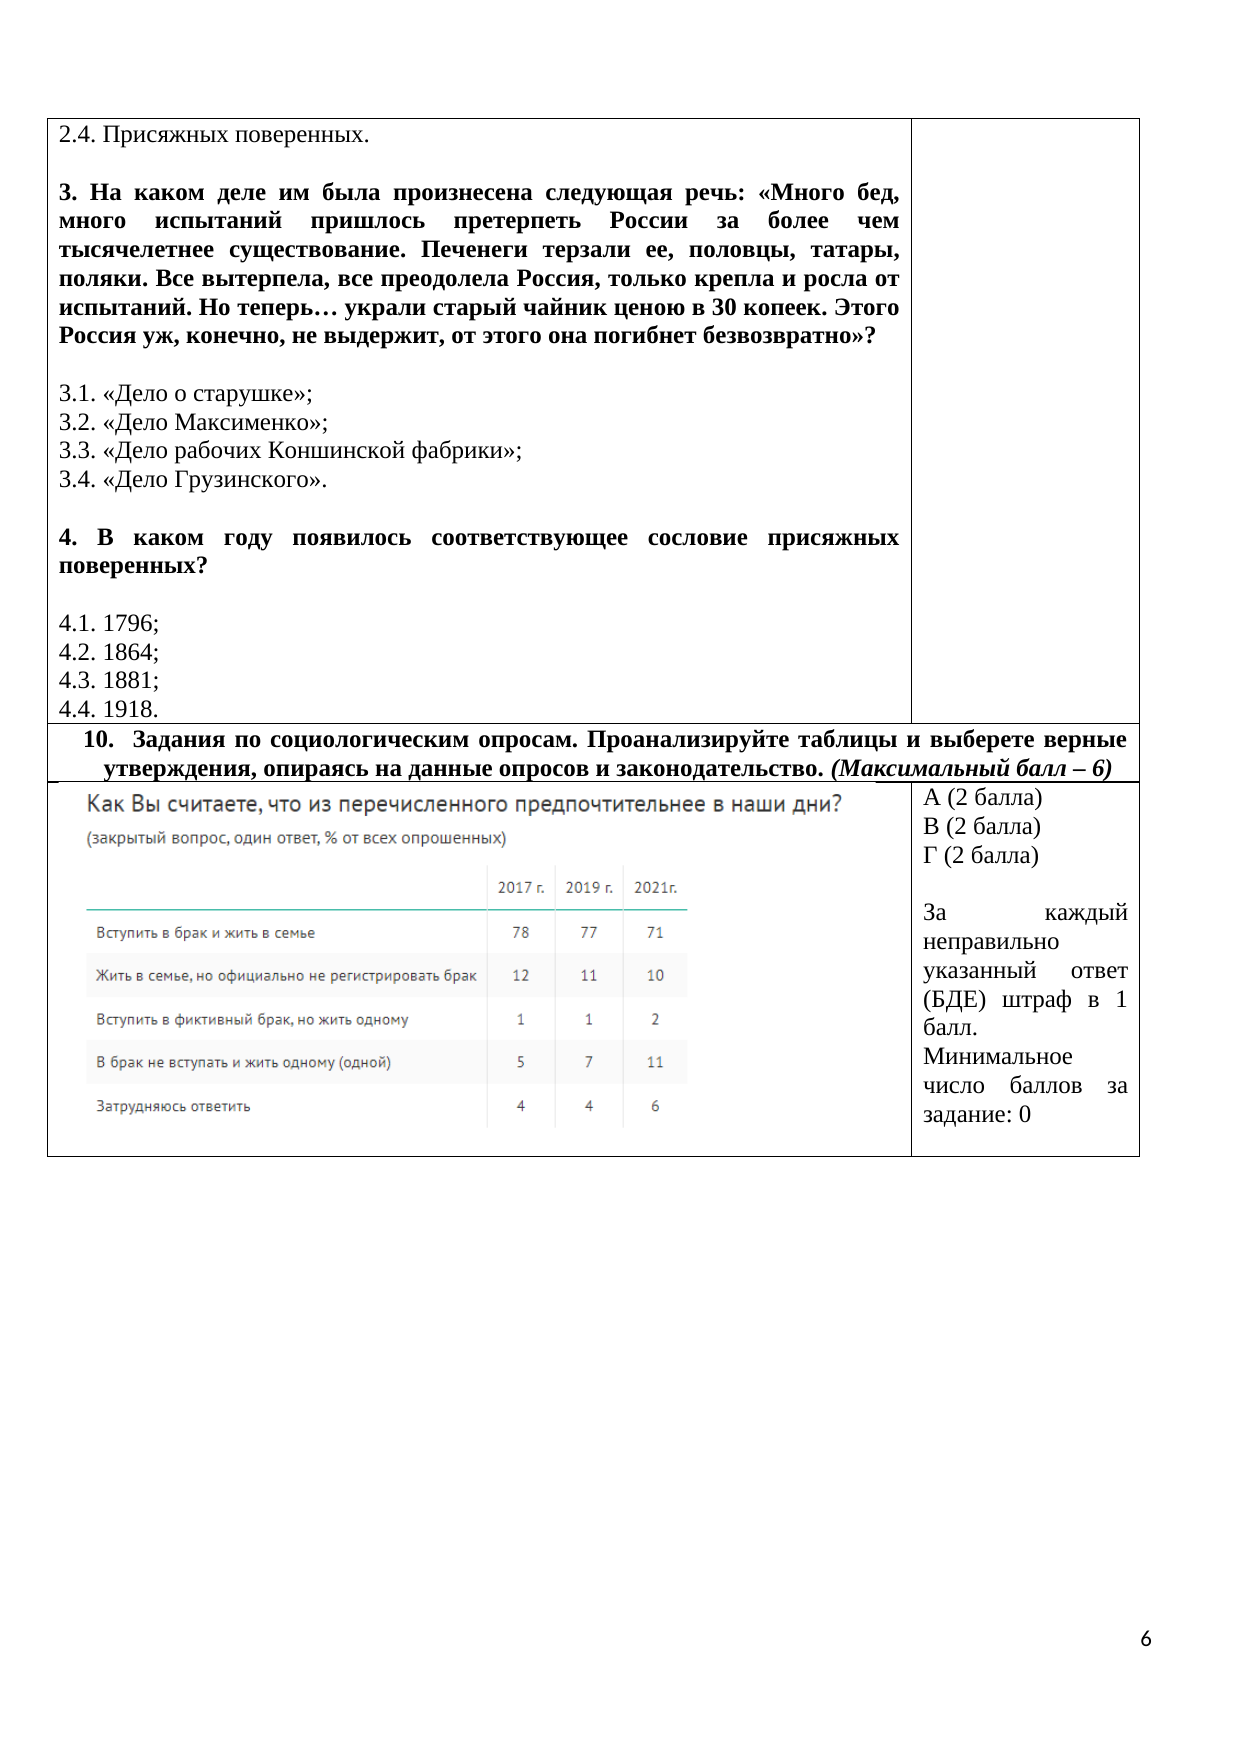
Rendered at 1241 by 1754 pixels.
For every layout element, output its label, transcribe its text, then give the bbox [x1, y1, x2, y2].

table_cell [912, 119, 1139, 723]
table_cell А (2 балла) В (2 балла) Г (2 балла) За каждый неправильно указанный ответ (БДЕ) штраф в 1 балл. Минимальное число баллов за задание: 0 [912, 783, 1139, 1156]
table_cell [48, 119, 911, 723]
picture [58, 782, 876, 1131]
table_cell Выберете верные отверждения: А. Отношение к браку за последние два года практически не изменилось — большинство россиян придерживается мнения о необходимости создания семьи и регистрации отношений; Б. За 29 лет не наблюдается особых сдвигов в причинах, способных повлиять на отмену решения о разводе; В. Из всех дел, возникающих из семейных правоотношений, чаще до суда доходят дела о расторжении браков супругов; Г. Согласно Семейному кодексу РФ, фиктивный брак, то есть заключение брака без намерения создать семью, признается недействительным со дня его заключения по судебному решению; Д. Расторжение брака производится в судебном порядке только при наличии общих несовершеннолетних детей, в остальных случаях – в органах записи актов гражданского состояния; Е. Лишение родительских прав освобождает родителей от всех обязанностей в отношении детей. [48, 783, 911, 1156]
table_cell Задания по социологическим опросам. Проанализируйте таблицы и выберете верные утверждения, опираясь на данные опросов и законодательство. (Максимальный балл – 6) [48, 724, 1139, 781]
